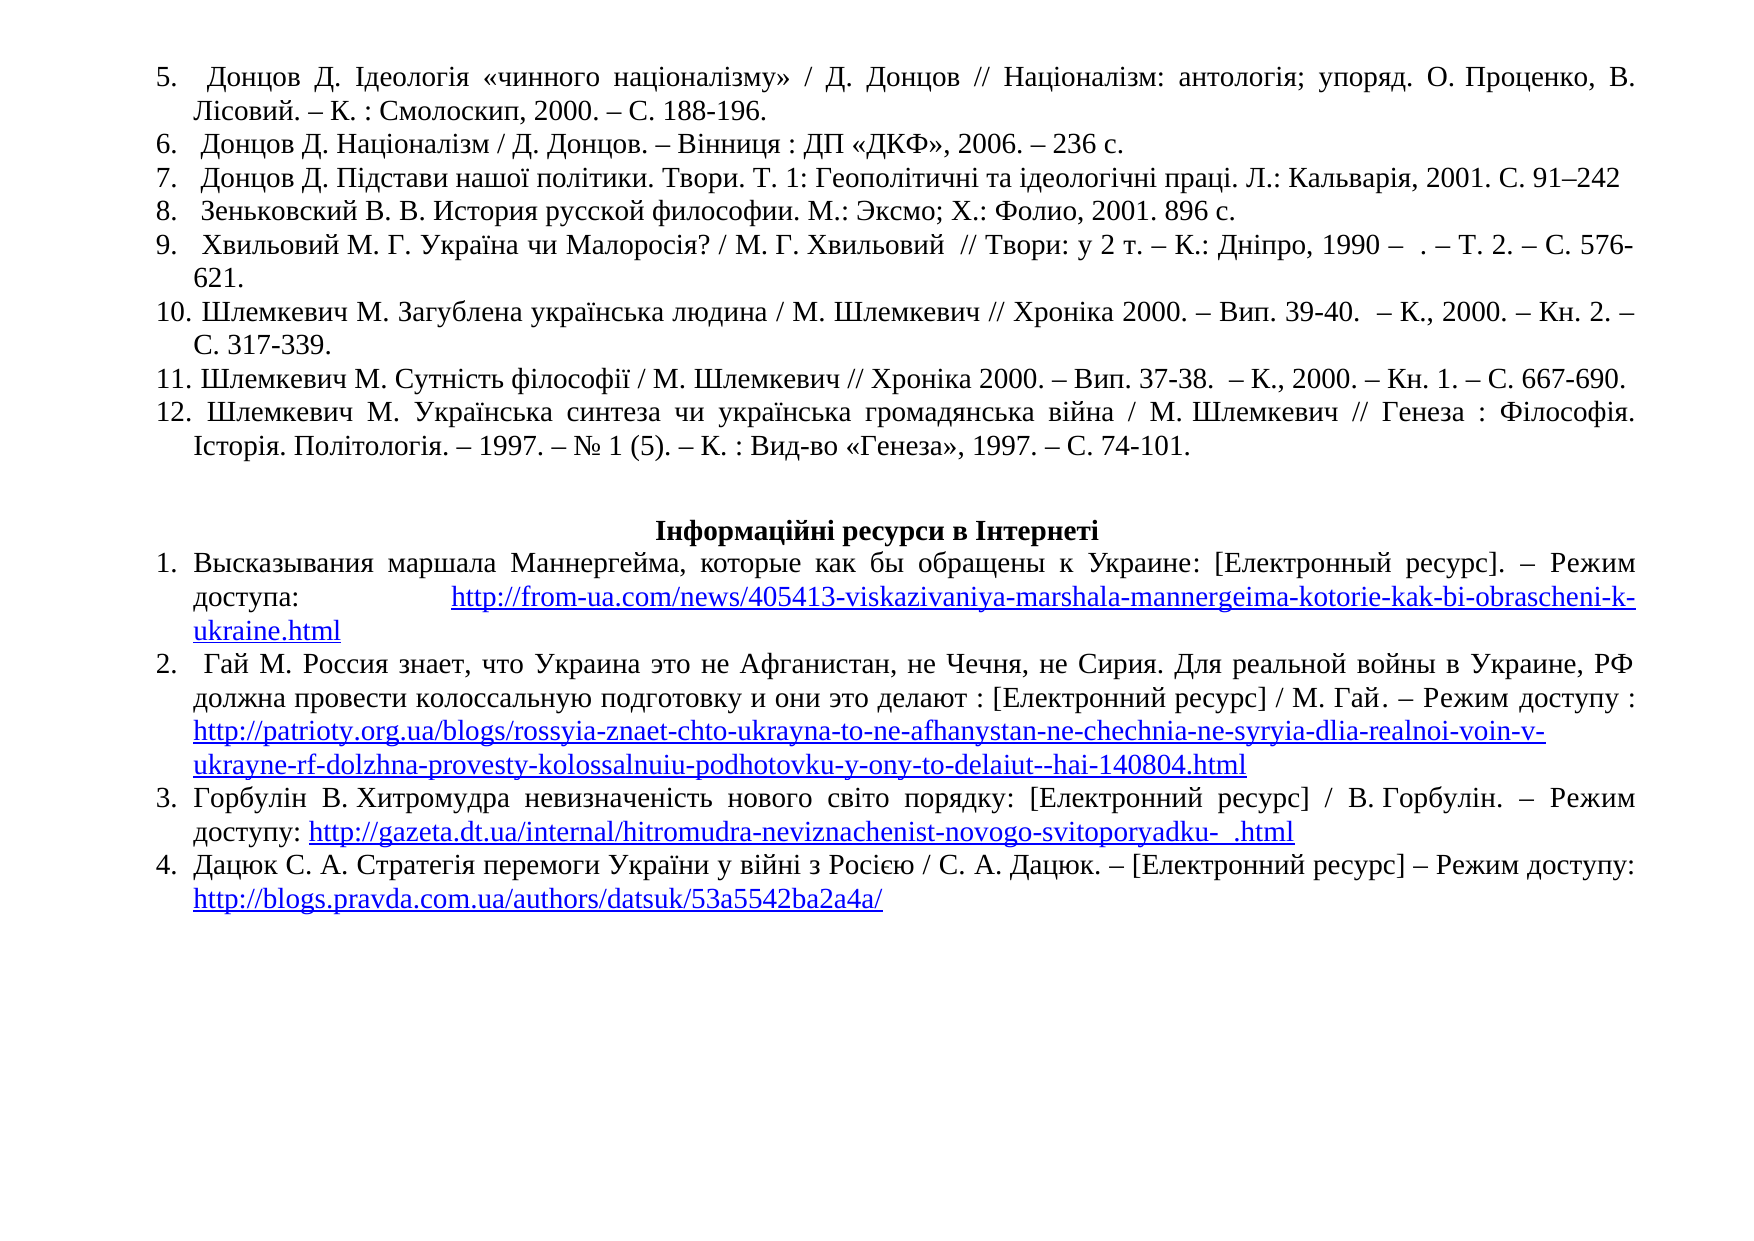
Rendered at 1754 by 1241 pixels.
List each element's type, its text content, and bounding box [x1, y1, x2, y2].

list Шлемкевич М. Загублена українська людина / М. Шлемкевич // Хроніка 2000. – Вип. 39-40. – К., 2000. – Кн. 2. – С. 317-339. [156, 294, 1636, 361]
list Шлемкевич М. Українська синтеза чи українська громадянська війна / М. Шлемкевич // Генеза : Філософія. Історія. Політологія. – 1997. – № 1 (5). – К. : Вид-во «Генеза», 1997. – С. 74-101. [156, 394, 1636, 462]
list Шлемкевич М. Сутність філософії / М. Шлемкевич // Хроніка 2000. – Вип. 37-38. – К., 2000. – Кн. 1. – С. 667-690. [156, 361, 1636, 394]
list Гай М. Россия знает, что Украина это не Афганистан, не Чечня, не Сирия. Для реальной войны в Украине, РФ должна провести колоссальную подготовку и они это делают : [Електронний ресурс] / М. Гай. – Режим доступу : http://patrioty.org.ua/blogs/rossyia-znaet-chto-ukrayna-to-ne-afhanystan-ne-chechnia-ne-syryia-dlia-realnoi-voin-v-ukrayne-rf-dolzhna-provesty-kolossalnuiu-podhotovku-y-ony-to-delaiut--hai-140804.html [156, 646, 1636, 780]
list Донцов Д. Націоналізм / Д. Донцов. – Вінниця : ДП «ДКФ», 2006. – 236 с. [156, 126, 1636, 160]
list Горбулін В. Хитромудра невизначеність нового світо порядку: [Електронний ресурс] / В. Горбулін. – Режим доступу: http://gazeta.dt.ua/internal/hitromudra-neviznachenist-novogo-svitoporyadku-_.html [156, 780, 1636, 847]
text Інформаційні ресурси в Інтернеті [695, 522, 1636, 546]
list Хвильовий М. Г. Україна чи Малоросія? / М. Г. Хвильовий // Твори: у 2 т. – К.: Дніпро, 1990 – . – Т. 2. – С. 576-621. [156, 227, 1636, 294]
list Высказывания маршала Маннергейма, которые как бы обращены к Украине: [Електронный ресурс]. – Режим доступа: http://from-ua.com/news/405413-viskazivaniya-marshala-mannergeima-kotorie-kak-bi-obrascheni-k-ukraine.html [156, 546, 1636, 646]
list Зеньковский В. В. История русской философии. М.: Эксмо; Х.: Фолио, 2001. 896 с. [156, 193, 1636, 227]
list Дацюк С. А. Стратегія перемоги України у війні з Росією / С. А. Дацюк. – [Електронний ресурс] – Режим доступу: http://blogs.pravda.com.ua/authors/datsuk/53a5542ba2a4a/ [156, 847, 1636, 914]
list Донцов Д. Підстави нашої політики. Твори. Т. 1: Геополітичні та ідеологічні праці. Л.: Кальварія, 2001. С. 91–242 [156, 160, 1636, 193]
text Інформаційні ресурси в Інтернеті [118, 522, 691, 546]
list Донцов Д. Ідеологія «чинного націоналізму» / Д. Донцов // Націоналізм: антологія; упоряд. О. Проценко, В. Лісовий. – К. : Смолоскип, 2000. – С. 188-196. [156, 59, 1636, 126]
